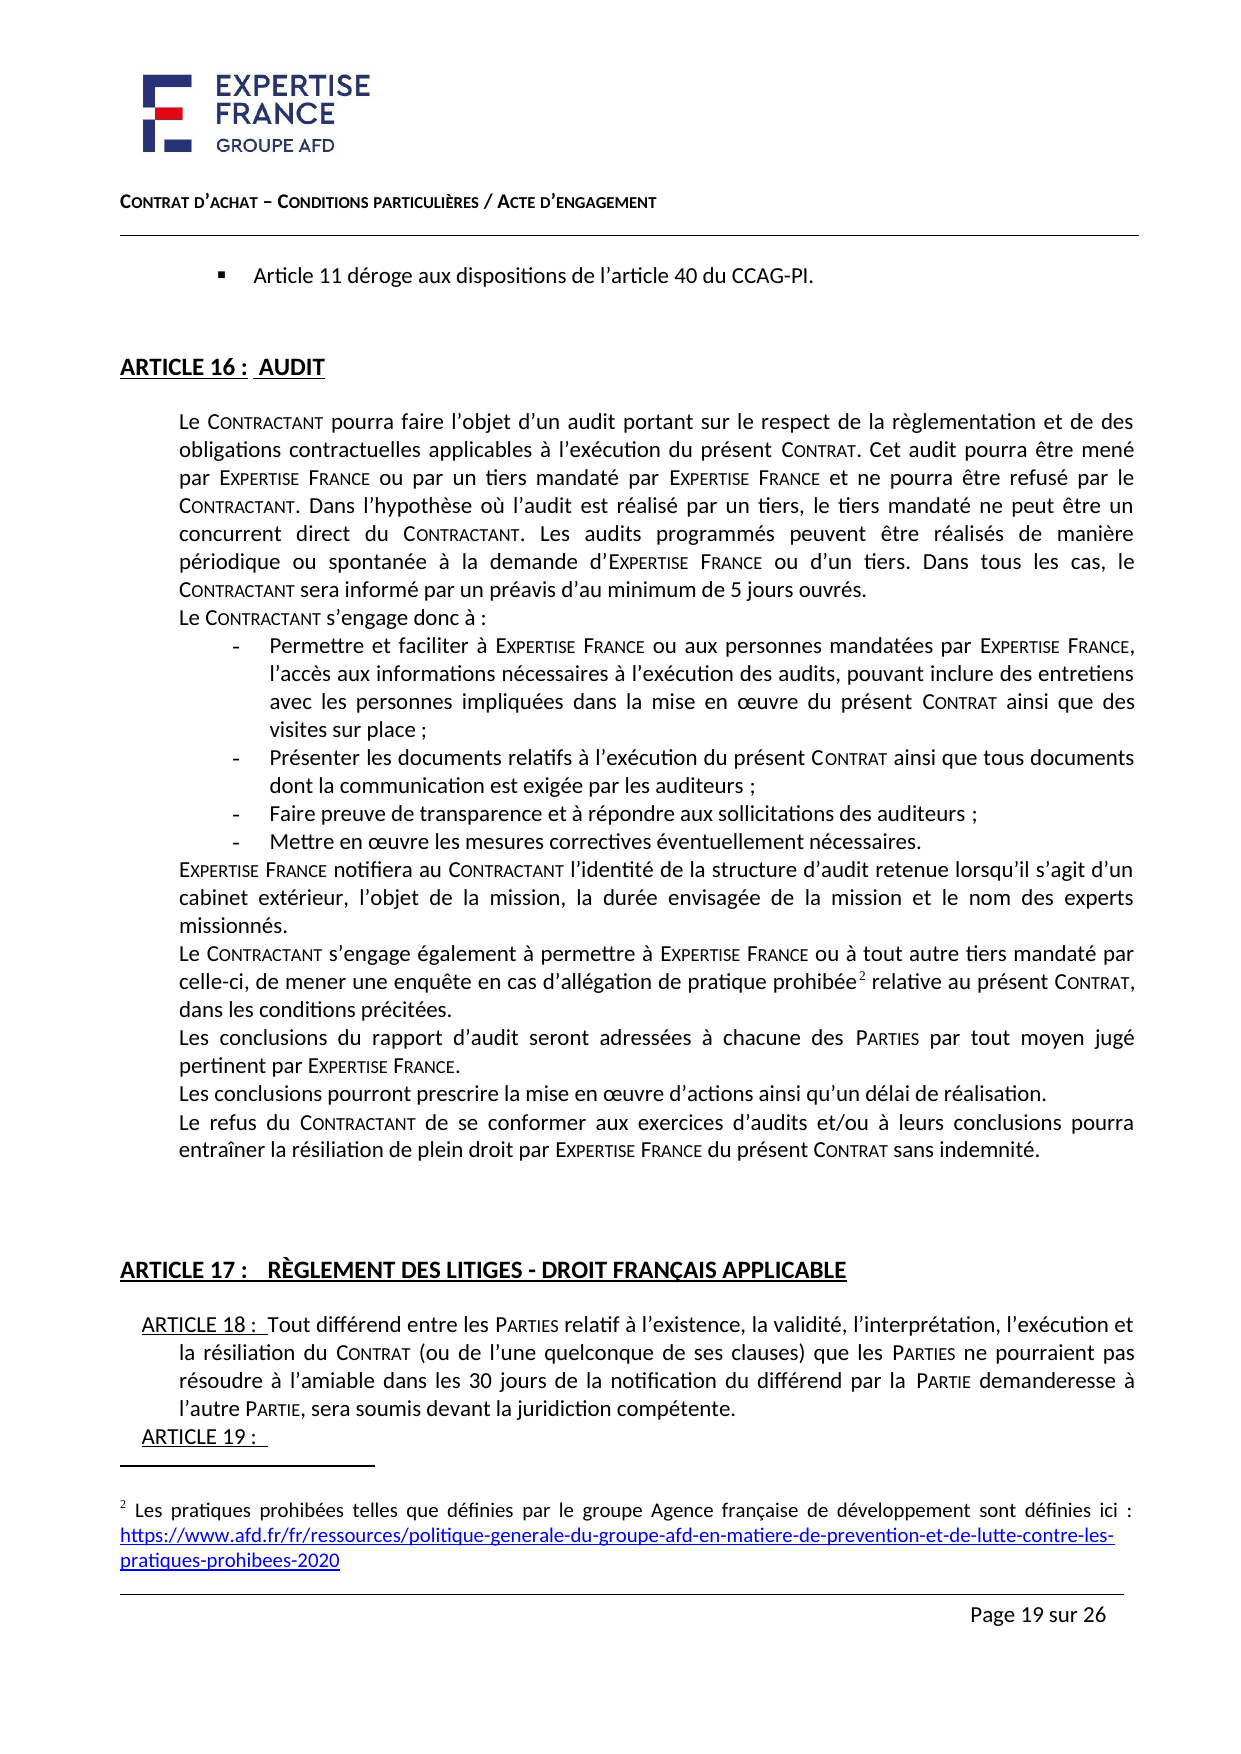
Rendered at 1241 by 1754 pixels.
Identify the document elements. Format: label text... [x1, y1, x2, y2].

text Le Contractant s’engage donc à : [179, 603, 1135, 631]
list Article 11 déroge aux dispositions de l’article 40 du CCAG-PI. [216, 261, 1135, 289]
text Le Contractant s’engage également à permettre à Expertise France ou à tout autre tiers mandaté par celle-ci, de mener une enquête en cas d’allégation de pratique prohibée relative au présent Contrat, dans les conditions précitées. [179, 939, 1135, 1023]
list Faire preuve de transparence et à répondre aux sollicitations des auditeurs ; [232, 799, 1135, 827]
text Le Contractant pourra faire l’objet d’un audit portant sur le respect de la règlementation et de des obligations contractuelles applicables à l’exécution du présent Contrat. Cet audit pourra être mené par Expertise France ou par un tiers mandaté par Expertise France et ne pourra être refusé par le Contractant. Dans l’hypothèse où l’audit est réalisé par un tiers, le tiers mandaté ne peut être un concurrent direct du Contractant. Les audits programmés peuvent être réalisés de manière périodique ou spontanée à la demande d’Expertise France ou d’un tiers. Dans tous les cas, le Contractant sera informé par un préavis d’au minimum de 5 jours ouvrés. [179, 407, 1135, 603]
text Les conclusions du rapport d’audit seront adressées à chacune des Parties par tout moyen jugé pertinent par Expertise France. [179, 1023, 1135, 1079]
list Présenter les documents relatifs à l’exécution du présent Contrat ainsi que tous documents dont la communication est exigée par les auditeurs ; [232, 743, 1135, 799]
list AUDIT [120, 352, 1135, 382]
list Mettre en œuvre les mesures correctives éventuellement nécessaires. [232, 827, 1135, 855]
text Les conclusions pourront prescrire la mise en œuvre d’actions ainsi qu’un délai de réalisation. [120, 1079, 1135, 1108]
text Expertise France notifiera au Contractant l’identité de la structure d’audit retenue lorsqu’il s’agit d’un cabinet extérieur, l’objet de la mission, la durée envisagée de la mission et le nom des experts missionnés. [179, 855, 1135, 939]
text Le refus du Contractant de se conformer aux exercices d’audits et/ou à leurs conclusions pourra entraîner la résiliation de plein droit par Expertise France du présent Contrat sans indemnité. [178, 1108, 1135, 1164]
list Tout différend entre les Parties relatif à l’existence, la validité, l’interprétation, l’exécution et la résiliation du Contrat (ou de l’une quelconque de ses clauses) que les Parties ne pourraient pas résoudre à l’amiable dans les 30 jours de la notification du différend par la Partie demanderesse à l’autre Partie, sera soumis devant la juridiction compétente. [141, 1310, 1135, 1422]
list RÈglement des litiges - DROIT Français APPLICABLE [120, 1254, 1135, 1285]
list Permettre et faciliter à Expertise France ou aux personnes mandatées par Expertise France, l’accès aux informations nécessaires à l’exécution des audits, pouvant inclure des entretiens avec les personnes impliquées dans la mise en œuvre du présent Contrat ainsi que des visites sur place ; [232, 631, 1135, 743]
picture [120, 41, 397, 183]
